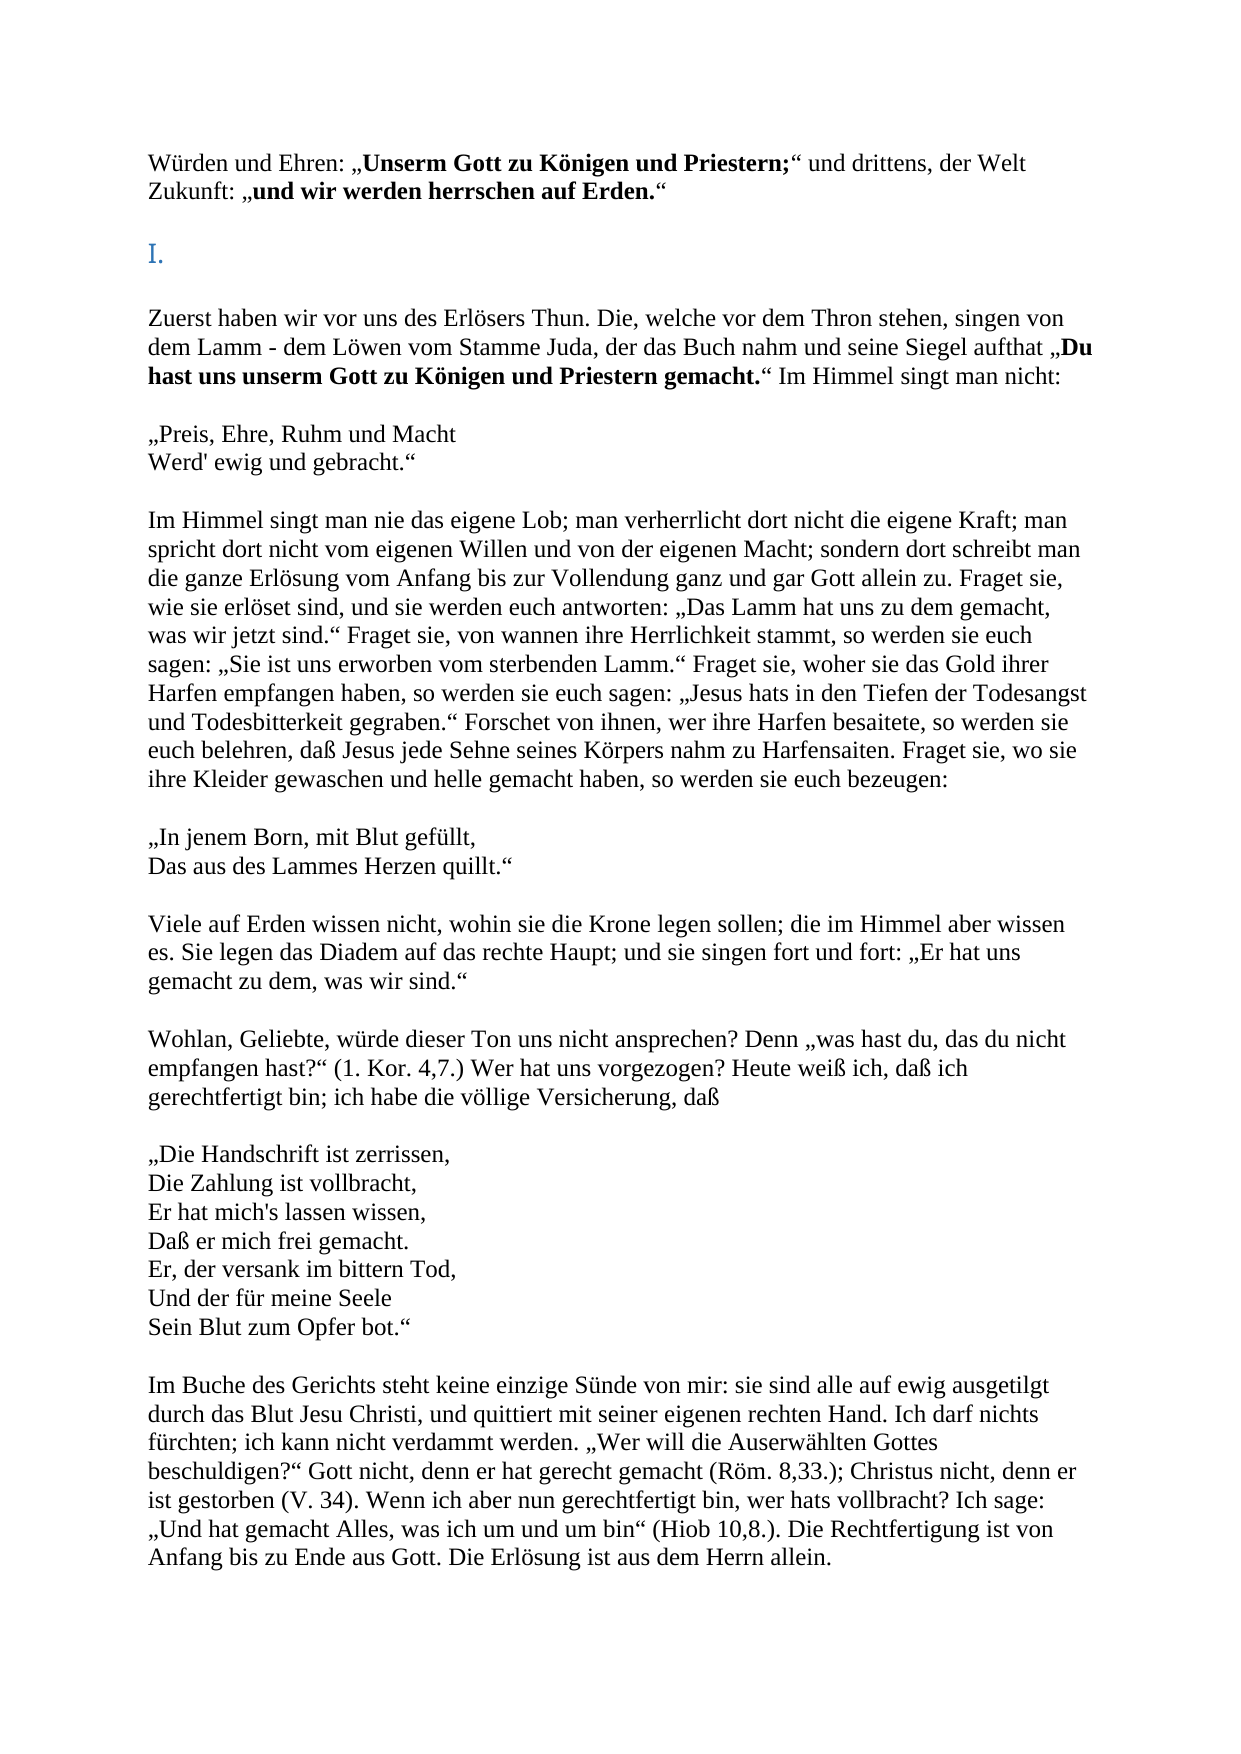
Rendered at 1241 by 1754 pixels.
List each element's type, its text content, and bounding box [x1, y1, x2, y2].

text „Die Handschrift ist zerrissen, Die Zahlung ist vollbracht, Er hat mich's lassen wissen, Daß er mich frei gemacht. Er, der versank im bittern Tod, Und der für meine Seele Sein Blut zum Opfer bot.“ [148, 1139, 1093, 1341]
subtitle I. [148, 234, 1093, 271]
text Viele auf Erden wissen nicht, wohin sie die Krone legen sollen; die im Himmel aber wissen es. Sie legen das Diadem auf das rechte Haupt; und sie singen fort und fort: „Er hat uns gemacht zu dem, was wir sind.“ [148, 909, 1093, 995]
text Zuerst haben wir vor uns des Erlösers Thun. Die, welche vor dem Thron stehen, singen von dem Lamm - dem Löwen vom Stamme Juda, der das Buch nahm und seine Siegel aufthat „Du hast uns unserm Gott zu Königen und Priestern gemacht.“ Im Himmel singt man nicht: [148, 303, 1093, 389]
text Wohlan, Geliebte, würde dieser Ton uns nicht ansprechen? Denn „was hast du, das du nicht empfangen hast?“ (1. Kor. 4,7.) Wer hat uns vorgezogen? Heute weiß ich, daß ich gerechtfertigt bin; ich habe die völlige Versicherung, daß [148, 1024, 1093, 1110]
text „Preis, Ehre, Ruhm und Macht Werd' ewig und gebracht.“ [148, 419, 1093, 476]
text „In jenem Born, mit Blut gefüllt, Das aus des Lammes Herzen quillt.“ [148, 822, 1093, 879]
text Im Himmel singt man nie das eigene Lob; man verherrlicht dort nicht die eigene Kraft; man spricht dort nicht vom eigenen Willen und von der eigenen Macht; sondern dort schreibt man die ganze Erlösung vom Anfang bis zur Vollendung ganz und gar Gott allein zu. Fraget sie, wie sie erlöset sind, und sie werden euch antworten: „Das Lamm hat uns zu dem gemacht, was wir jetzt sind.“ Fraget sie, von wannen ihre Herrlichkeit stammt, so werden sie euch sagen: „Sie ist uns erworben vom sterbenden Lamm.“ Fraget sie, woher sie das Gold ihrer Harfen empfangen haben, so werden sie euch sagen: „Jesus hats in den Tiefen der Todesangst und Todesbitterkeit gegraben.“ Forschet von ihnen, wer ihre Harfen besaitete, so werden sie euch belehren, daß Jesus jede Sehne seines Körpers nahm zu Harfensaiten. Fraget sie, wo sie ihre Kleider gewaschen und helle gemacht haben, so werden sie euch bezeugen: [148, 505, 1093, 793]
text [148, 148, 1093, 205]
text Im Buche des Gerichts steht keine einzige Sünde von mir: sie sind alle auf ewig ausgetilgt durch das Blut Jesu Christi, und quittiert mit seiner eigenen rechten Hand. Ich darf nichts fürchten; ich kann nicht verdammt werden. „Wer will die Auserwählten Gottes beschuldigen?“ Gott nicht, denn er hat gerecht gemacht (Röm. 8,33.); Christus nicht, denn er ist gestorben (V. 34). Wenn ich aber nun gerechtfertigt bin, wer hats vollbracht? Ich sage: „Und hat gemacht Alles, was ich um und um bin“ (Hiob 10,8.). Die Rechtfertigung ist von Anfang bis zu Ende aus Gott. Die Erlösung ist aus dem Herrn allein. [148, 1370, 1093, 1571]
